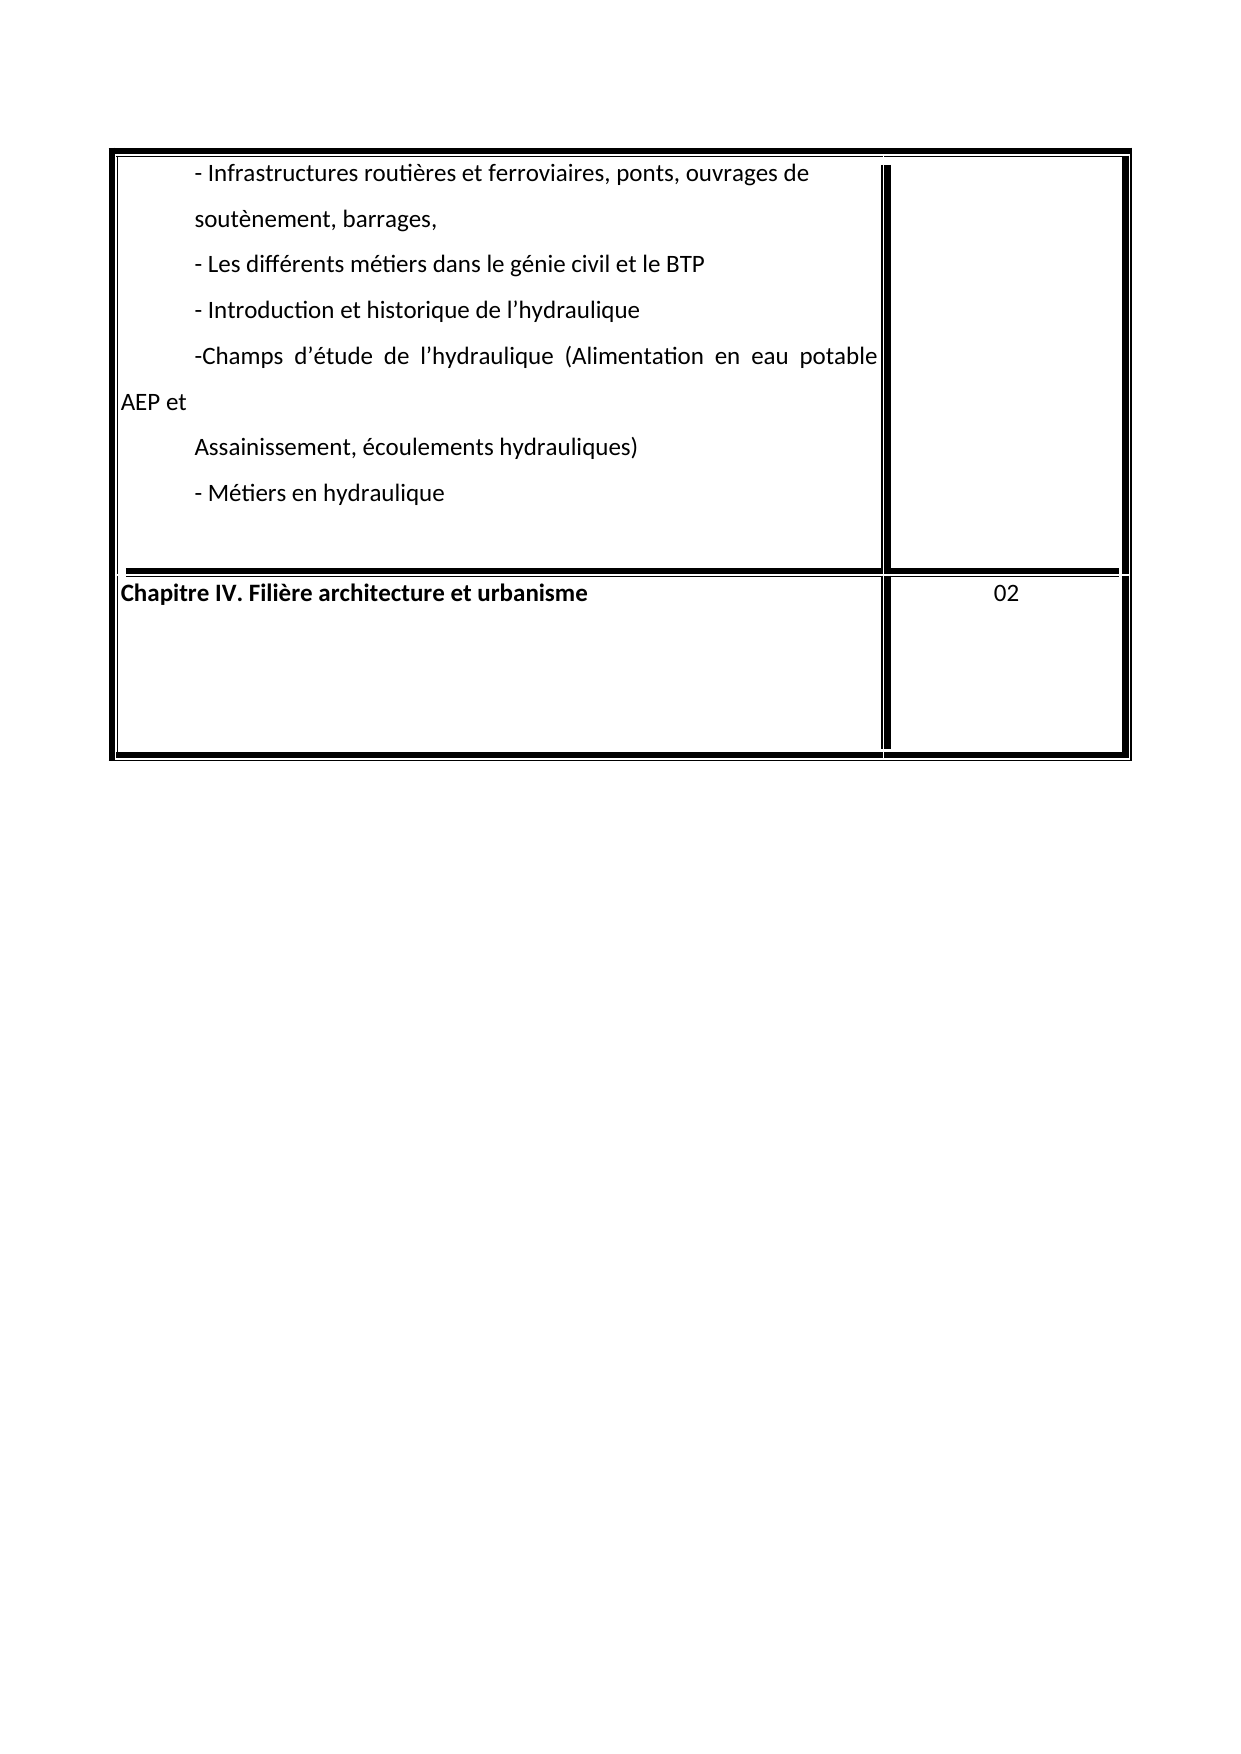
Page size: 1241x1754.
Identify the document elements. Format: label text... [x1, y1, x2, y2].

table_cell Chapitre IV. Filière architecture et urbanisme [115, 568, 886, 752]
table_cell 02 [886, 568, 1127, 752]
table_cell 05 [886, 157, 1122, 568]
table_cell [115, 154, 886, 568]
